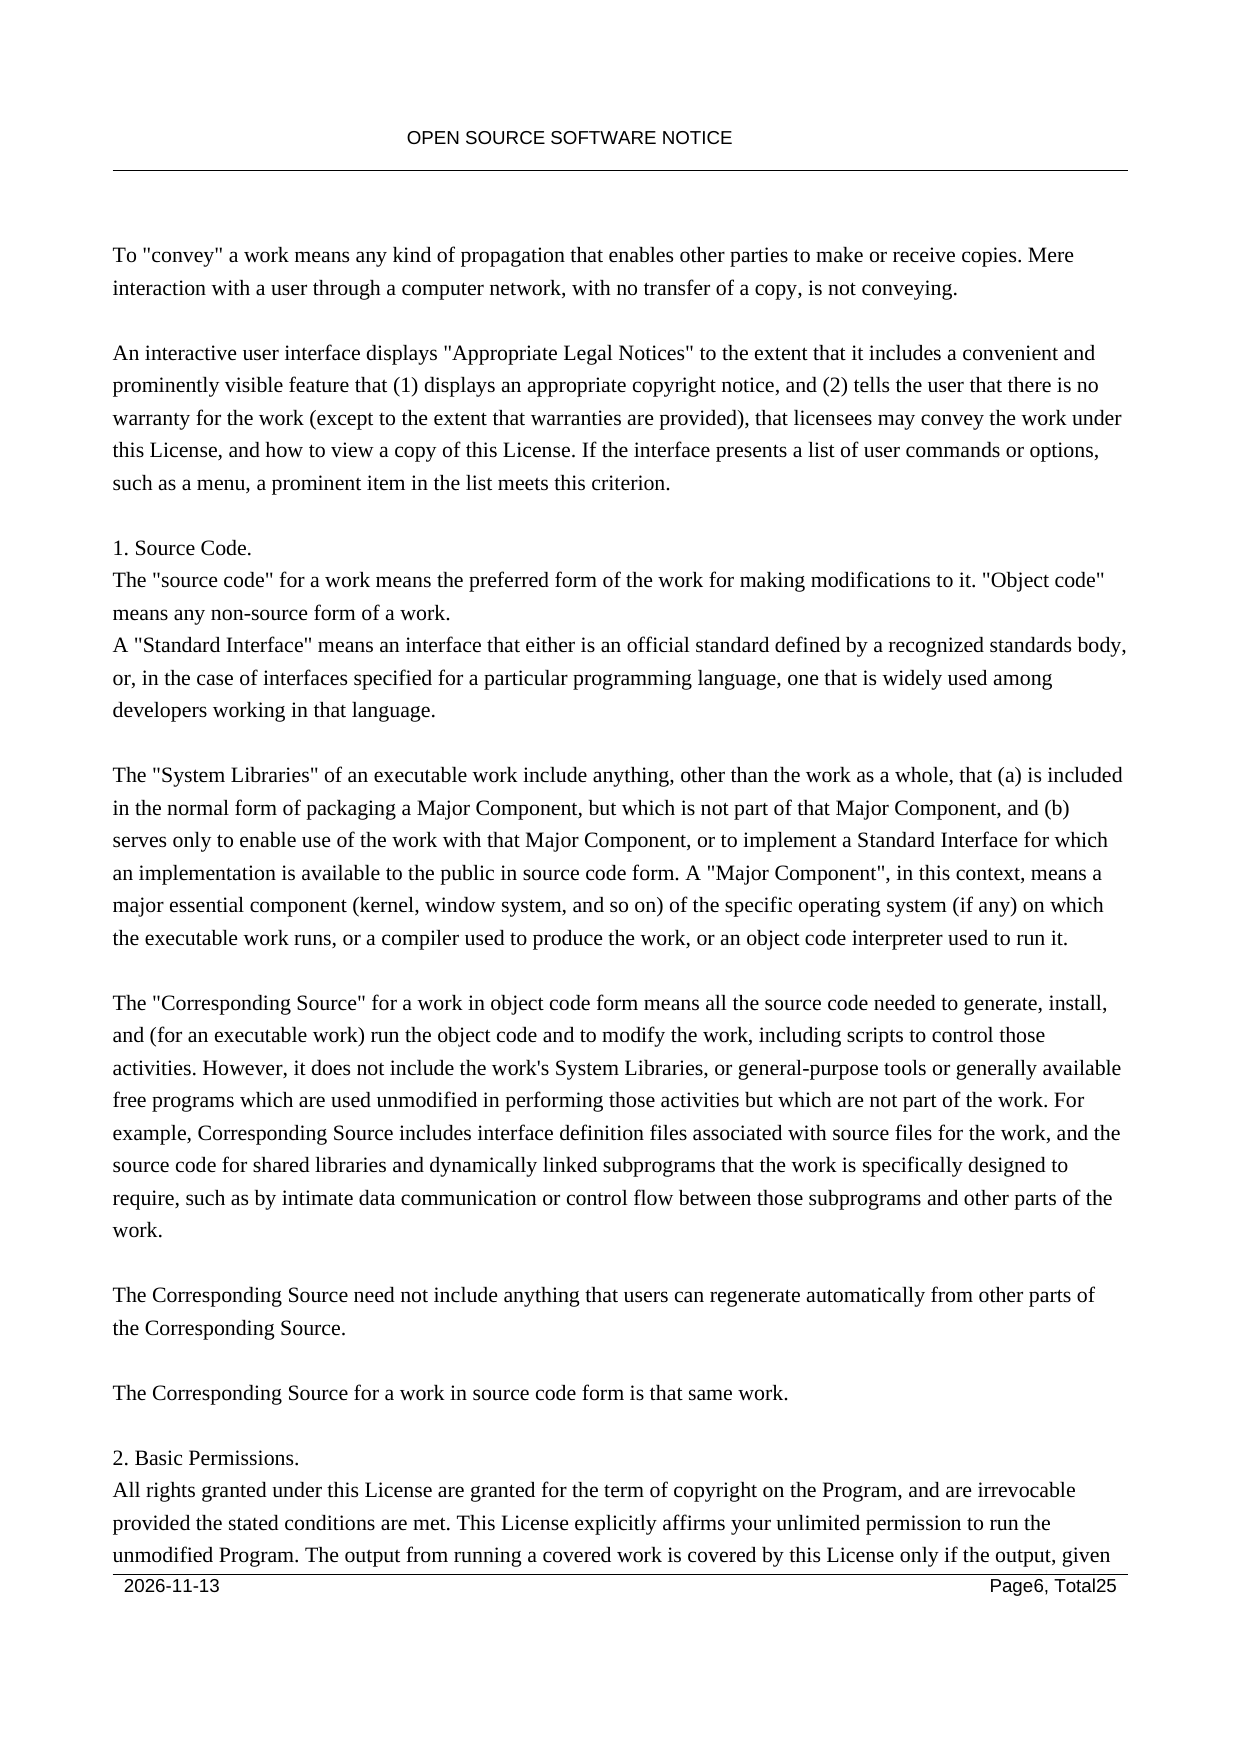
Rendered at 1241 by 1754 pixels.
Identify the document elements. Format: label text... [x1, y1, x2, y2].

text The Corresponding Source for a work in source code form is that same work. [112, 1376, 1128, 1409]
text An interactive user interface displays "Appropriate Legal Notices" to the extent that it includes a convenient and prominently visible feature that (1) displays an appropriate copyright notice, and (2) tells the user that there is no warranty for the work (except to the extent that warranties are provided), that licensees may convey the work under this License, and how to view a copy of this License. If the interface presents a list of user commands or options, such as a menu, a prominent item in the list meets this criterion. [112, 336, 1128, 499]
text A "Standard Interface" means an interface that either is an official standard defined by a recognized standards body, or, in the case of interfaces specified for a particular programming language, one that is widely used among developers working in that language. [112, 629, 1128, 726]
text 1. Source Code. [112, 531, 1128, 564]
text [112, 1474, 1128, 1571]
text 2. Basic Permissions. [112, 1441, 1128, 1474]
text To "convey" a work means any kind of propagation that enables other parties to make or receive copies. Mere interaction with a user through a computer network, with no transfer of a copy, is not conveying. [112, 239, 1128, 304]
text The Corresponding Source need not include anything that users can regenerate automatically from other parts of the Corresponding Source. [112, 1279, 1128, 1344]
text The "System Libraries" of an executable work include anything, other than the work as a whole, that (a) is included in the normal form of packaging a Major Component, but which is not part of that Major Component, and (b) serves only to enable use of the work with that Major Component, or to implement a Standard Interface for which an implementation is available to the public in source code form. A "Major Component", in this context, means a major essential component (kernel, window system, and so on) of the specific operating system (if any) on which the executable work runs, or a compiler used to produce the work, or an object code interpreter used to run it. [112, 759, 1128, 954]
text The "source code" for a work means the preferred form of the work for making modifications to it. "Object code" means any non-source form of a work. [112, 564, 1128, 629]
text The "Corresponding Source" for a work in object code form means all the source code needed to generate, install, and (for an executable work) run the object code and to modify the work, including scripts to control those activities. However, it does not include the work's System Libraries, or general-purpose tools or generally available free programs which are used unmodified in performing those activities but which are not part of the work. For example, Corresponding Source includes interface definition files associated with source files for the work, and the source code for shared libraries and dynamically linked subprograms that the work is specifically designed to require, such as by intimate data communication or control flow between those subprograms and other parts of the work. [112, 986, 1128, 1246]
